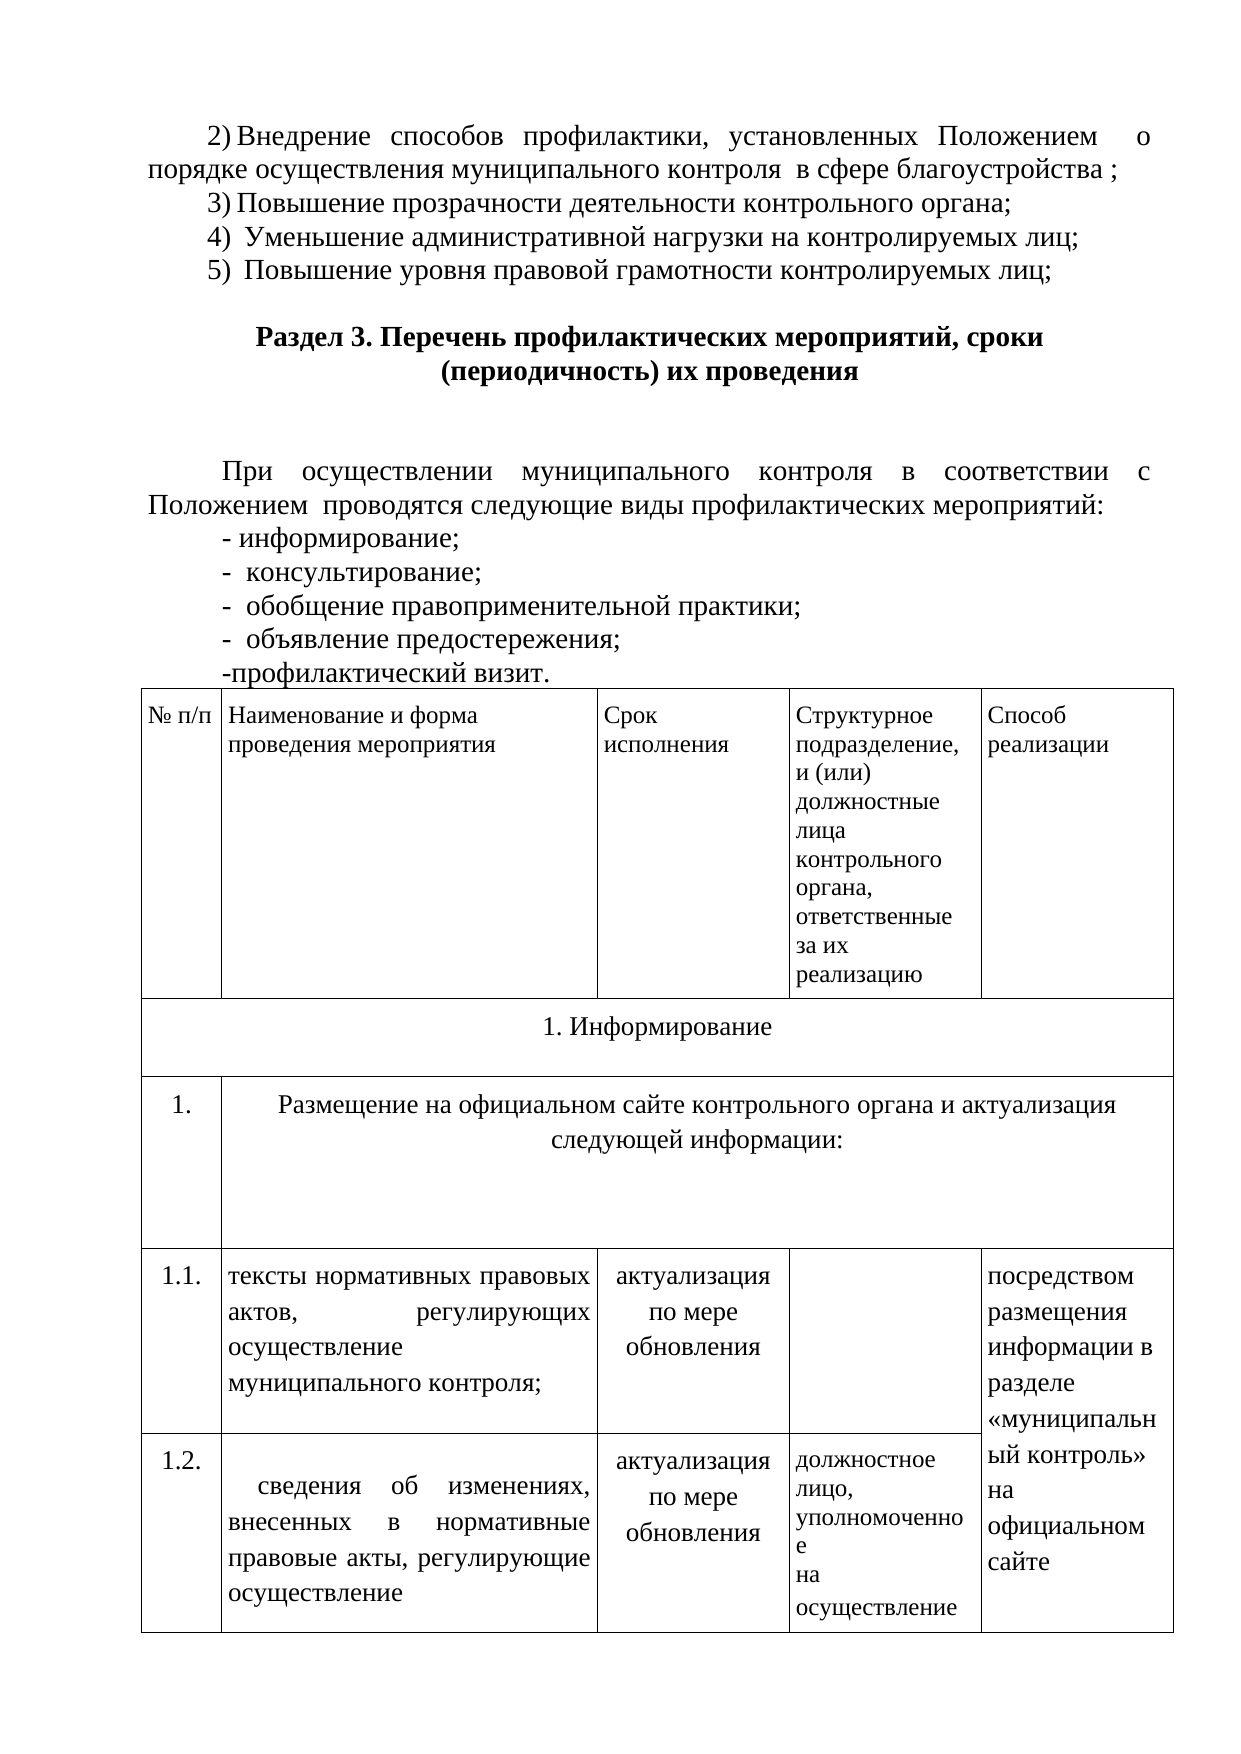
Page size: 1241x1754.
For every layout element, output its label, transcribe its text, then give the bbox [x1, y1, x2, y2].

table_cell 1. Информирование [142, 999, 1173, 1076]
table_cell Размещение на официальном сайте контрольного органа и актуализация следующей информации: [222, 1077, 1173, 1247]
text - обобщение правоприменительной практики; [148, 588, 1152, 621]
table_header Срок исполнения [598, 689, 789, 998]
table_header Наименование и форма проведения мероприятия [222, 689, 597, 998]
text - консультирование; [148, 554, 1152, 588]
table_cell посредством размещения информации в разделе «муниципальный контроль» на официальном сайте [982, 1249, 1173, 1632]
table_cell тексты нормативных правовых актов, регулирующих осуществление муниципального контроля; [222, 1249, 597, 1433]
table_header Структурное подразделение, и (или) должностные лица контрольного органа, ответственные за их реализацию [790, 689, 981, 998]
text - объявление предостережения; [148, 621, 1152, 655]
list Повышение прозрачности деятельности контрольного органа; [148, 185, 1152, 219]
table_cell актуализация по мере обновления [598, 1249, 789, 1433]
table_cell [598, 1434, 789, 1632]
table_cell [790, 1434, 981, 1632]
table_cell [222, 1434, 597, 1632]
table_cell [790, 1249, 981, 1433]
table_header № п/п [142, 689, 221, 998]
table_header Способ реализации [982, 689, 1173, 998]
list Внедрение способов профилактики, установленных Положением о порядке осуществления муниципального контроля в сфере благоустройства ; [148, 118, 1152, 185]
text - информирование; [148, 521, 1152, 554]
table_cell 1.2. [142, 1434, 221, 1632]
table_cell 1.1. [142, 1249, 221, 1433]
list Уменьшение административной нагрузки на контролируемых лиц; [148, 219, 1152, 252]
text При осуществлении муниципального контроля в соответствии с Положением проводятся следующие виды профилактических мероприятий: [148, 453, 1152, 521]
list Повышение уровня правовой грамотности контролируемых лиц; [148, 252, 1152, 286]
text Раздел 3. Перечень профилактических мероприятий, сроки (периодичность) их проведения [148, 319, 1152, 386]
table_cell 1. [142, 1077, 221, 1247]
text -профилактический визит. [148, 655, 1152, 688]
